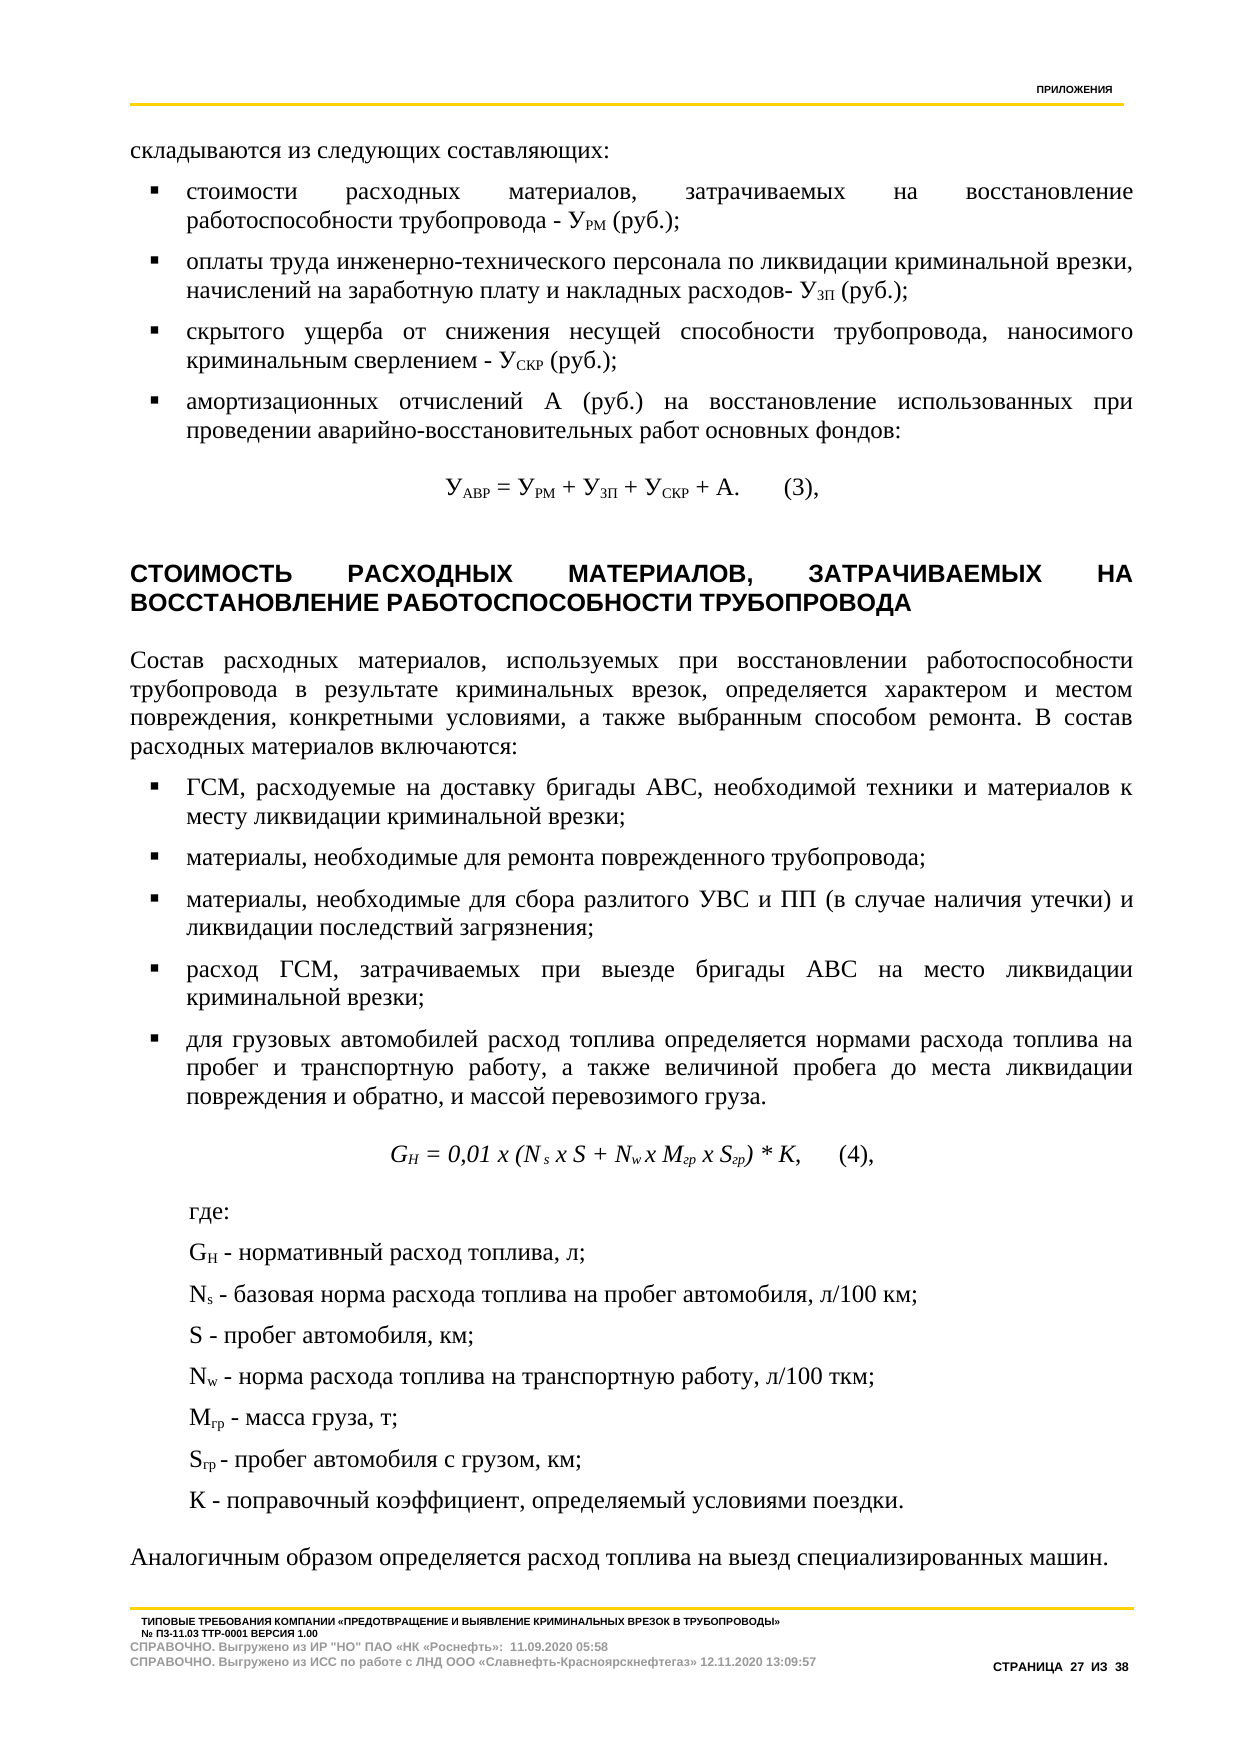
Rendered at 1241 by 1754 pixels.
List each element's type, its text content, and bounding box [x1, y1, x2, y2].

text Аналогичным образом определяется расход топлива на выезд специализированных машин. [130, 1542, 1134, 1571]
text Состав расходных материалов, используемых при восстановлении работоспособности трубопровода в результате криминальных врезок, определяется характером и местом повреждения, конкретными условиями, а также выбранным способом ремонта. В состав расходных материалов включаются: [130, 645, 1134, 760]
list скрытого ущерба от снижения несущей способности трубопровода, наносимого криминальным сверлением - УСКР (руб.); [149, 316, 1134, 374]
text где: [189, 1196, 1134, 1225]
list расход ГСМ, затрачиваемых при выезде бригады АВС на место ликвидации криминальной врезки; [149, 954, 1134, 1011]
list амортизационных отчислений А (руб.) на восстановление использованных при проведении аварийно-восстановительных работ основных фондов: [149, 386, 1134, 444]
text S - пробег автомобиля, км; [189, 1320, 1134, 1349]
text Стоимость расходных материалов, затрачиваемых на восстановление работоспособности трубопровода [130, 559, 1134, 616]
text Мгр - масса груза, т; [189, 1402, 1134, 1431]
list материалы, необходимые для сбора разлитого УВС и ПП (в случае наличия утечки) и ликвидации последствий загрязнения; [149, 884, 1134, 941]
text Ns - базовая норма расхода топлива на пробег автомобиля, л/100 км; [189, 1279, 1134, 1307]
list для грузовых автомобилей расход топлива определяется нормами расхода топлива на пробег и транспортную работу, а также величиной пробега до места ликвидации повреждения и обратно, и массой перевозимого груза. [149, 1024, 1134, 1110]
list стоимости расходных материалов, затрачиваемых на восстановление работоспособности трубопровода - УРМ (руб.); [149, 176, 1134, 234]
text Nw - норма расхода топлива на транспортную работу, л/100 ткм; [189, 1361, 1134, 1390]
text GН - нормативный расход топлива, л; [189, 1237, 1134, 1266]
text УАВР = УРМ + УЗП + УСКР + А. (3), [130, 472, 1134, 501]
text Sгр - пробег автомобиля с грузом, км; [189, 1444, 1134, 1472]
list материалы, необходимые для ремонта поврежденного трубопровода; [149, 842, 1134, 871]
text К - поправочный коэффициент, определяемый условиями поездки. [189, 1485, 1134, 1514]
list оплаты труда инженерно-технического персонала по ликвидации криминальной врезки, начислений на заработную плату и накладных расходов- УЗП (руб.); [149, 246, 1134, 304]
text GН = 0,01 х (N s х S + Nw х Мгр х Sгр) * К, (4), [130, 1139, 1134, 1167]
list ГСМ, расходуемые на доставку бригады АВС, необходимой техники и материалов к месту ликвидации криминальной врезки; [149, 772, 1134, 830]
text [130, 135, 1134, 164]
